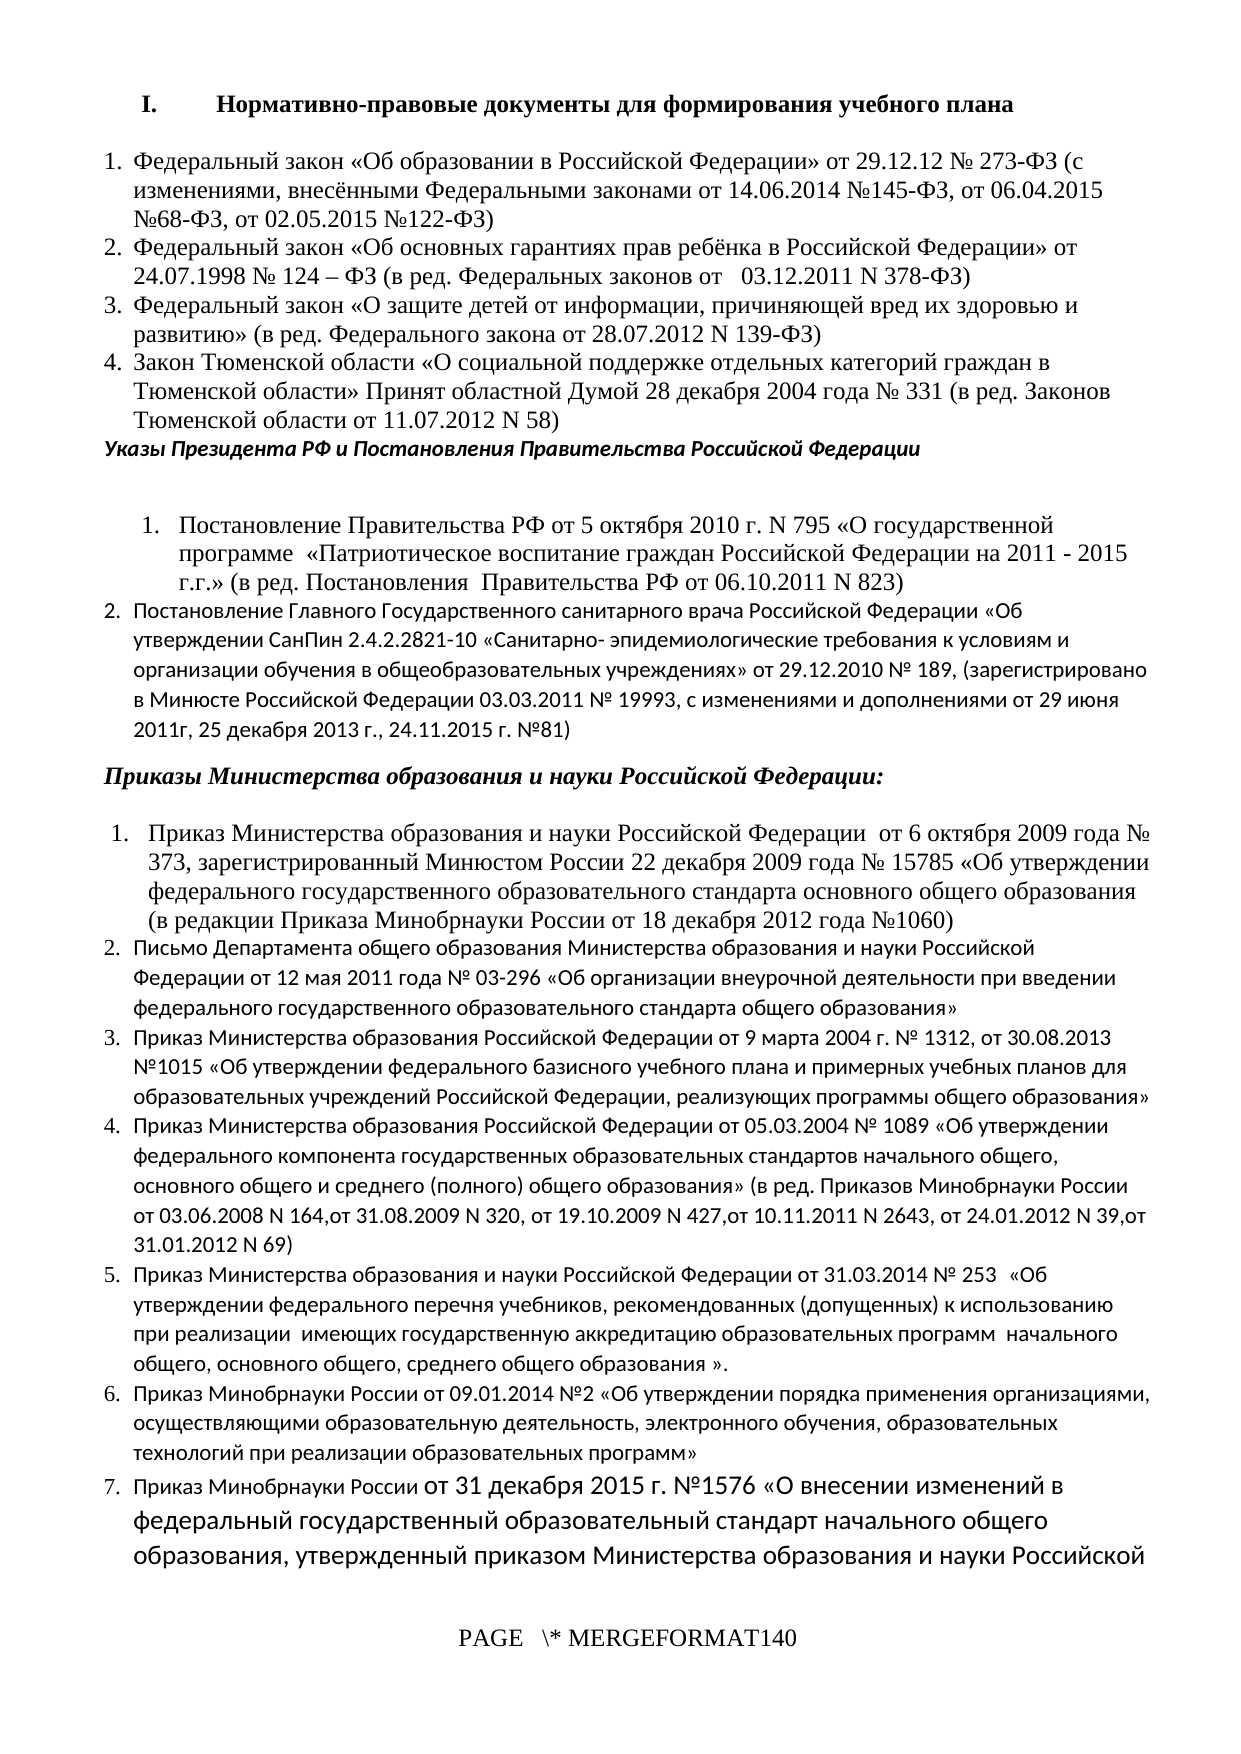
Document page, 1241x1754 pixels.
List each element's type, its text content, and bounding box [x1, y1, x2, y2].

title Федеральный закон «Об основных гарантиях прав ребёнка в Российской Федерации» от 24.07.1998 № 124 – ФЗ (в ред. Федеральных законов от 03.12.2011 N 378-ФЗ) [103, 232, 1152, 290]
list Приказ Министерства образования и науки Российской Федерации от 31.03.2014 № 253 «Об утверждении федерального перечня учебников, рекомендованных (допущенных) к использованию при реализации имеющих государственную аккредитацию образовательных программ начального общего, основного общего, среднего общего образования ». [103, 1260, 1152, 1377]
title Федеральный закон «Об образовании в Российской Федерации» от 29.12.12 № 273-ФЗ (с изменениями, внесёнными Федеральными законами от 14.06.2014 №145-ФЗ, от 06.04.2015 №68-ФЗ, от 02.05.2015 №122-ФЗ) [103, 146, 1152, 232]
text Приказы Министерства образования и науки Российской Федерации: [103, 761, 1152, 790]
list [103, 1468, 1152, 1571]
list Постановление Главного Государственного санитарного врача Российской Федерации «Об утверждении СанПин 2.4.2.2821-10 «Санитарно- эпидемиологические требования к условиям и организации обучения в общеобразовательных учреждениях» от 29.12.2010 № 189, (зарегистрировано в Минюсте Российской Федерации 03.03.2011 № 19993, с изменениями и дополнениями от 29 июня 2011г, 25 декабря 2013 г., 24.11.2015 г. №81) [103, 596, 1152, 743]
list Приказ Министерства образования Российской Федерации от 9 марта . № 1312, от 30.08.2013 №1015 «Об утверждении федерального базисного учебного плана и примерных учебных планов для образовательных учреждений Российской Федерации, реализующих программы общего образования» [103, 1023, 1152, 1110]
list Приказ Министерства образования Российской Федерации от 05.03.2004 № 1089 «Об утверждении федерального компонента государственных образовательных стандартов начального общего, основного общего и среднего (полного) общего образования» (в ред. Приказов Минобрнауки России от 03.06.2008 N 164,от 31.08.2009 N 320, от 19.10.2009 N 427,от 10.11.2011 N 2643, от 24.01.2012 N 39,от 31.01.2012 N 69) [103, 1112, 1152, 1258]
list Письмо Департамента общего образования Министерства образования и науки Российской Федерации от 12 мая 2011 года № 03-296 «Об организации внеурочной деятельности при введении федерального государственного образовательного стандарта общего образования» [103, 933, 1152, 1021]
list Приказ Министерства образования и науки Российской Федерации от 6 октября 2009 года № 373, зарегистрированный Минюстом России 22 декабря 2009 года № 15785 «Об утверждении федерального государственного образовательного стандарта основного общего образования (в редакции Приказа Минобрнауки России от 18 декабря 2012 года №1060) [110, 818, 1152, 933]
list Нормативно-правовые документы для формирования учебного плана [141, 89, 1152, 117]
title Постановление Правительства РФ от 5 октября 2010 г. N 795 «О государственной программе «Патриотическое воспитание граждан Российской Федерации на 2011 - 2015 г.г.» (в ред. Постановления Правительства РФ от 06.10.2011 N 823) [141, 510, 1152, 596]
title Федеральный закон «О защите детей от информации, причиняющей вред их здоровью и развитию» (в ред. Федерального закона от 28.07.2012 N 139-ФЗ) [103, 290, 1152, 347]
list Указы Президента РФ и Постановления Правительства Российской Федерации [103, 434, 1152, 462]
title Закон Тюменской области «О социальной поддержке отдельных категорий граждан в Тюменской области» Принят областной Думой 28 декабря 2004 года № 331 (в ред. Законов Тюменской области от 11.07.2012 N 58) [103, 347, 1152, 434]
list Приказ Минобрнауки России от 09.01.2014 №2 «Об утверждении порядка применения организациями, осуществляющими образовательную деятельность, электронного обучения, образовательных технологий при реализации образовательных программ» [103, 1379, 1152, 1466]
